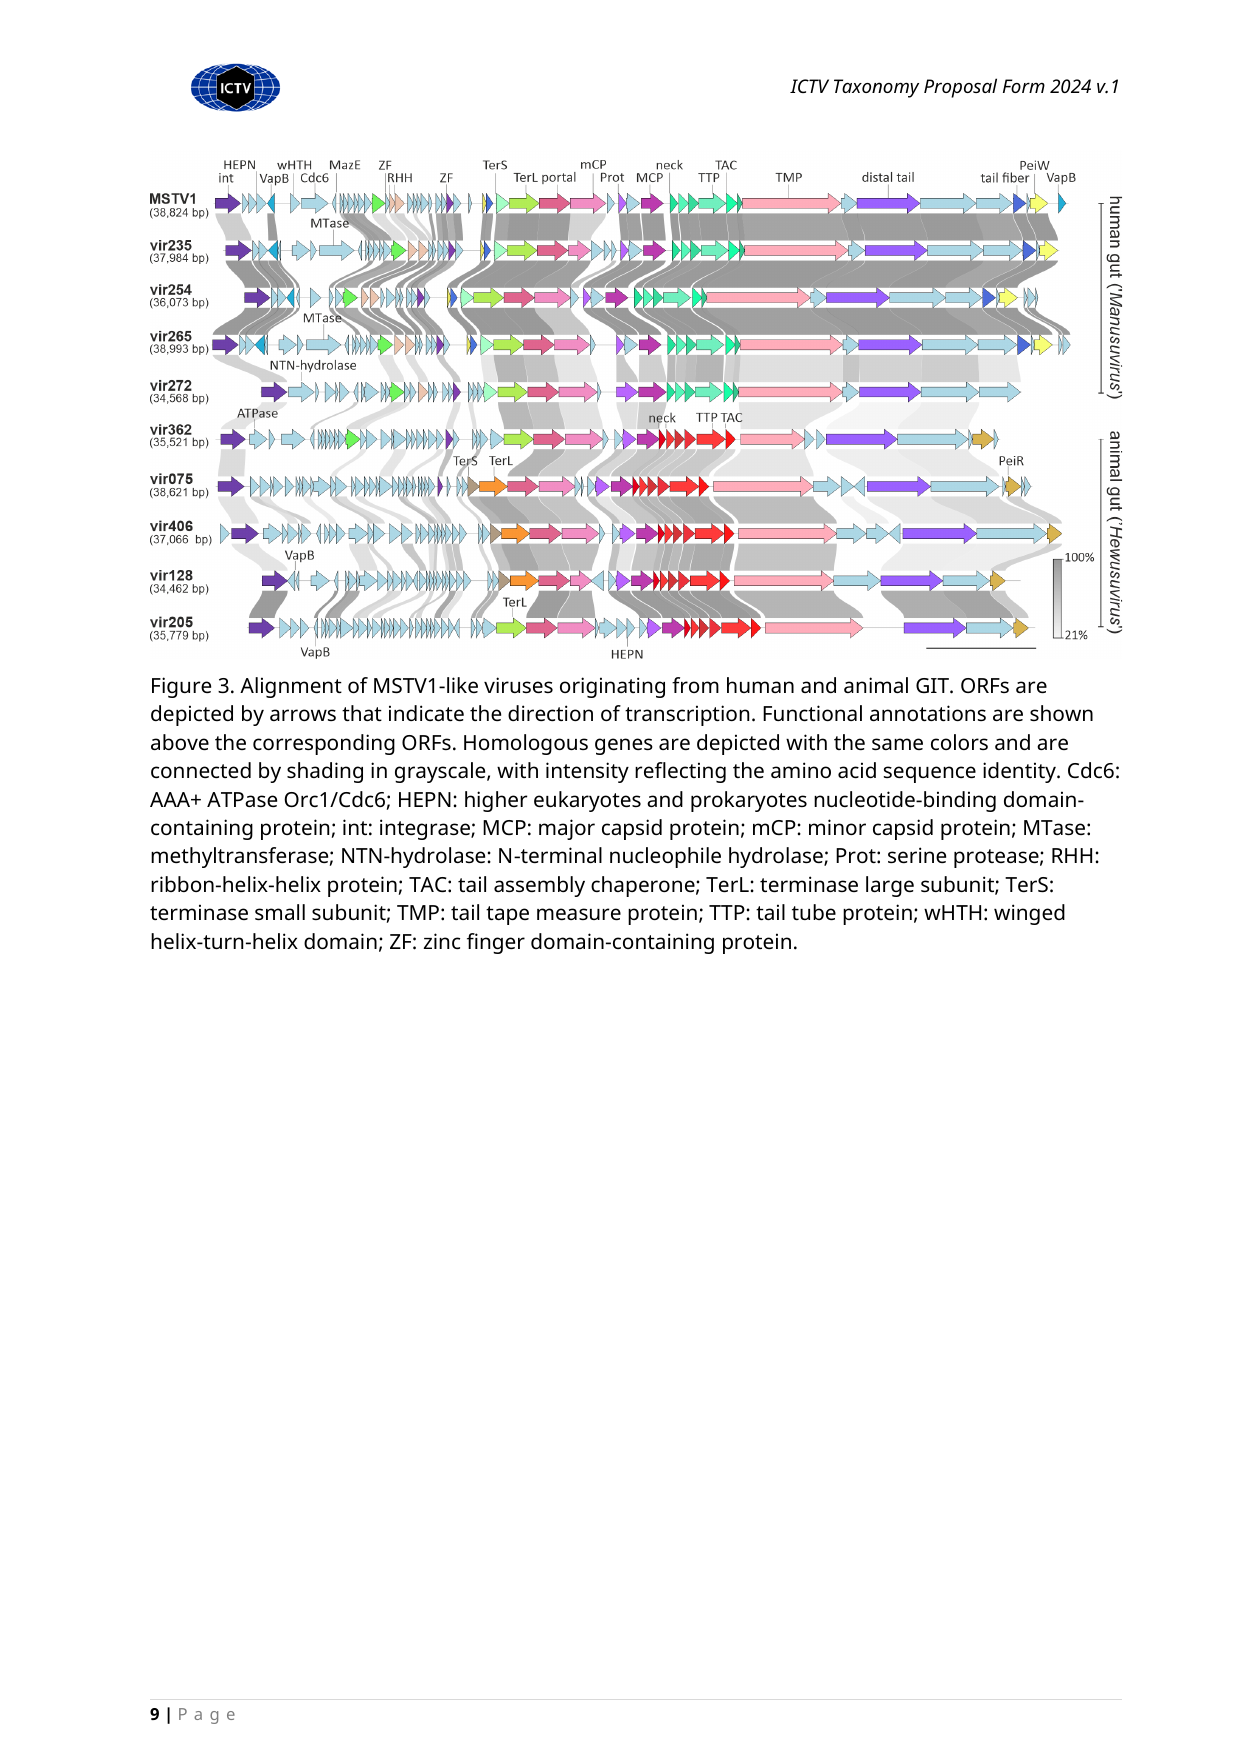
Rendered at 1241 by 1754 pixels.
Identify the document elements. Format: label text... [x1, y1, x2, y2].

picture [190, 56, 282, 113]
text Figure 3. Alignment of MSTV1-like viruses originating from human and animal GIT. ORFs are depicted by arrows that indicate the direction of transcription. Functional annotations are shown above the corresponding ORFs. Homologous genes are depicted with the same colors and are connected by shading in grayscale, with intensity reflecting the amino acid sequence identity. Cdc6: AAA+ ATPase Orc1/Cdc6; HEPN: higher eukaryotes and prokaryotes nucleotide-binding domain-containing protein; int: integrase; MCP: major capsid protein; mCP: minor capsid protein; MTase: methyltransferase; NTN-hydrolase: N‐terminal nucleophile hydrolase; Prot: serine protease; RHH: ribbon-helix-helix protein; TAC: tail assembly chaperone; TerL: terminase large subunit; TerS: terminase small subunit; TMP: tail tape measure protein; TTP: tail tube protein; wHTH: winged helix-turn-helix domain; ZF: zinc finger domain-containing protein. [150, 671, 1122, 955]
picture [150, 150, 1123, 659]
